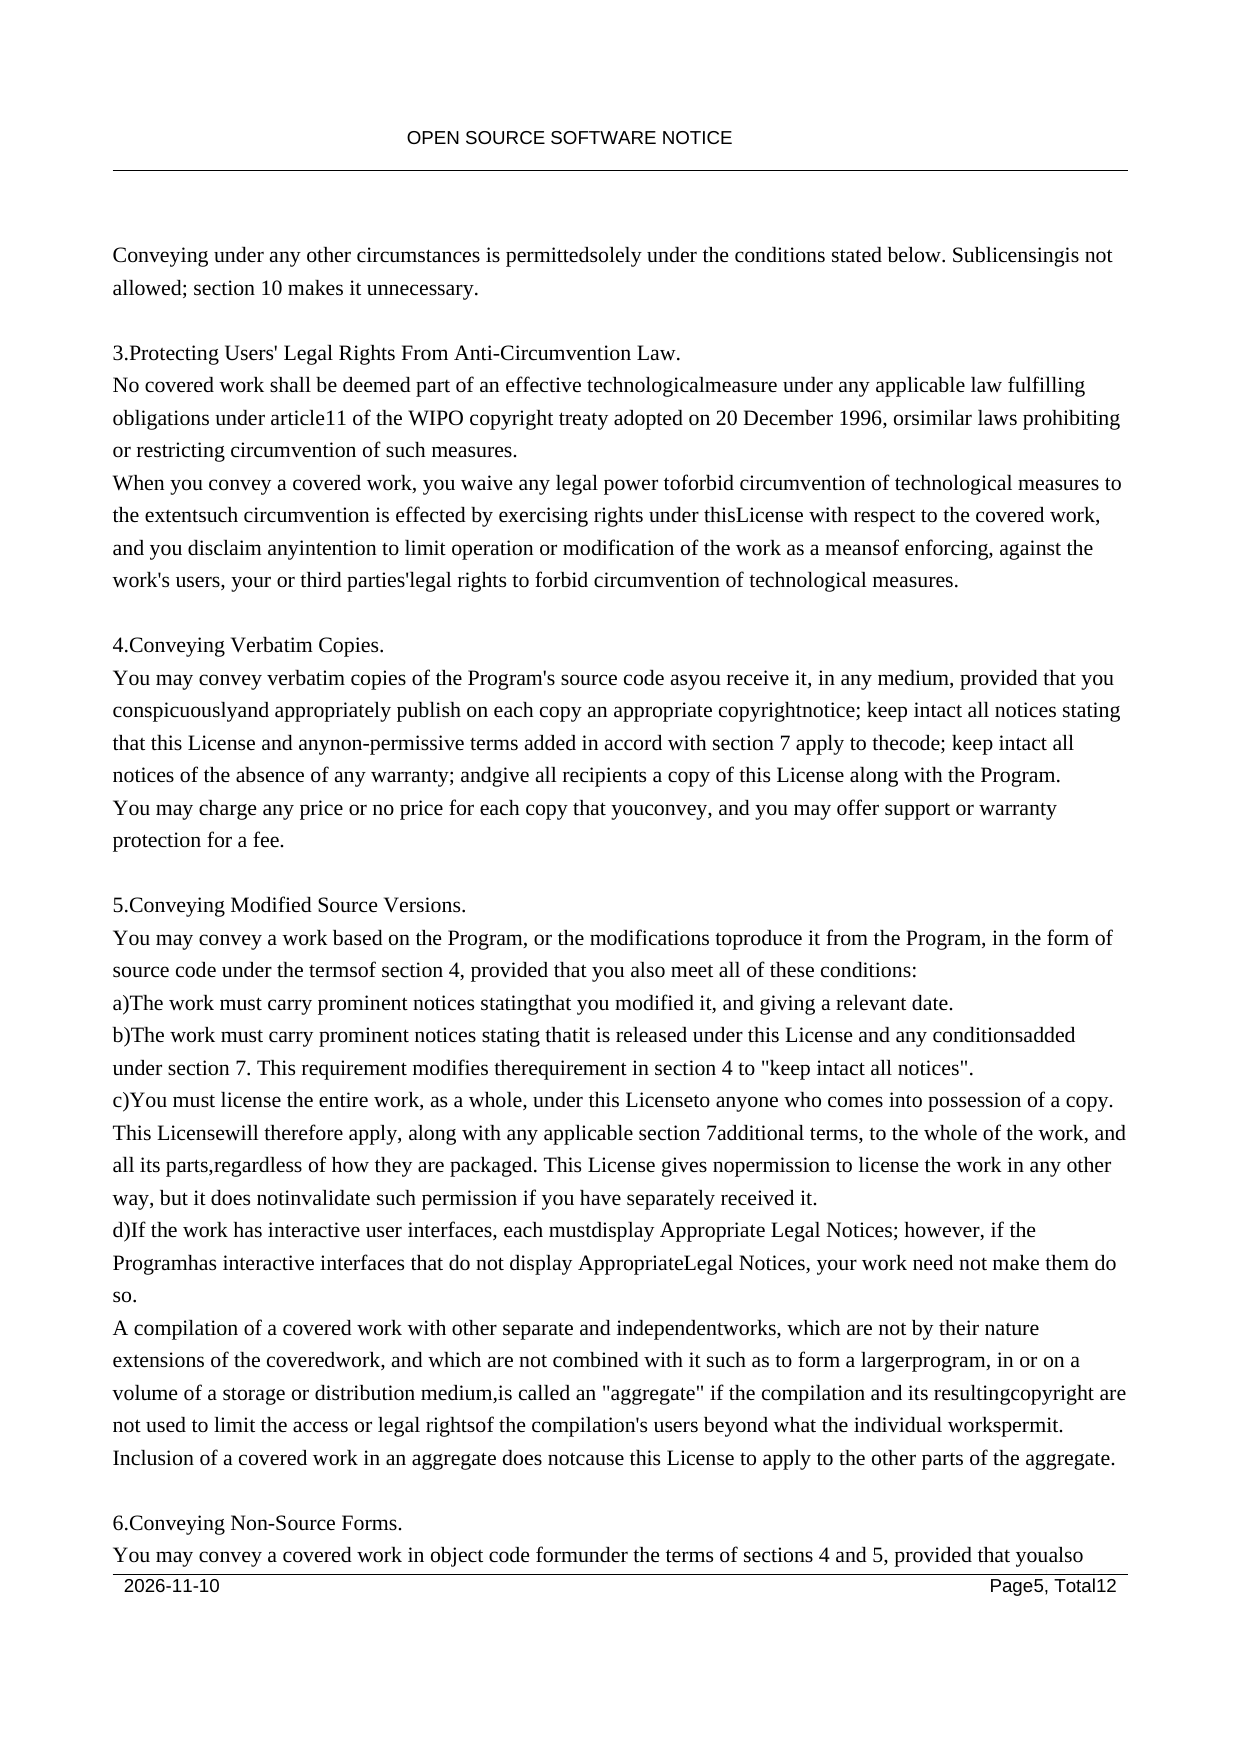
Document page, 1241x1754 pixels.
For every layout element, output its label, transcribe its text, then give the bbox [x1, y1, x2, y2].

text Conveying under any other circumstances is permittedsolely under the conditions stated below. Sublicensingis not allowed; section 10 makes it unnecessary. [112, 239, 1128, 304]
text d)If the work has interactive user interfaces, each mustdisplay Appropriate Legal Notices; however, if the Programhas interactive interfaces that do not display AppropriateLegal Notices, your work need not make them do so. [112, 1214, 1128, 1311]
text b)The work must carry prominent notices stating thatit is released under this License and any conditionsadded under section 7. This requirement modifies therequirement in section 4 to "keep intact all notices". [112, 1019, 1128, 1084]
text You may convey verbatim copies of the Program's source code asyou receive it, in any medium, provided that you conspicuouslyand appropriately publish on each copy an appropriate copyrightnotice; keep intact all notices stating that this License and anynon-permissive terms added in accord with section 7 apply to thecode; keep intact all notices of the absence of any warranty; andgive all recipients a copy of this License along with the Program. [112, 661, 1128, 791]
text 6.Conveying Non-Source Forms. [112, 1506, 1128, 1539]
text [112, 1539, 1128, 1571]
text You may convey a work based on the Program, or the modifications toproduce it from the Program, in the form of source code under the termsof section 4, provided that you also meet all of these conditions: [112, 921, 1128, 986]
text 3.Protecting Users' Legal Rights From Anti-Circumvention Law. [112, 336, 1128, 369]
text No covered work shall be deemed part of an effective technologicalmeasure under any applicable law fulfilling obligations under article11 of the WIPO copyright treaty adopted on 20 December 1996, orsimilar laws prohibiting or restricting circumvention of such measures. [112, 369, 1128, 466]
text c)You must license the entire work, as a whole, under this Licenseto anyone who comes into possession of a copy. This Licensewill therefore apply, along with any applicable section 7additional terms, to the whole of the work, and all its parts,regardless of how they are packaged. This License gives nopermission to license the work in any other way, but it does notinvalidate such permission if you have separately received it. [112, 1084, 1128, 1214]
text 5.Conveying Modified Source Versions. [112, 889, 1128, 921]
text You may charge any price or no price for each copy that youconvey, and you may offer support or warranty protection for a fee. [112, 791, 1128, 856]
text A compilation of a covered work with other separate and independentworks, which are not by their nature extensions of the coveredwork, and which are not combined with it such as to form a largerprogram, in or on a volume of a storage or distribution medium,is called an "aggregate" if the compilation and its resultingcopyright are not used to limit the access or legal rightsof the compilation's users beyond what the individual workspermit. Inclusion of a covered work in an aggregate does notcause this License to apply to the other parts of the aggregate. [112, 1311, 1128, 1474]
text When you convey a covered work, you waive any legal power toforbid circumvention of technological measures to the extentsuch circumvention is effected by exercising rights under thisLicense with respect to the covered work, and you disclaim anyintention to limit operation or modification of the work as a meansof enforcing, against the work's users, your or third parties'legal rights to forbid circumvention of technological measures. [112, 466, 1128, 596]
text a)The work must carry prominent notices statingthat you modified it, and giving a relevant date. [112, 986, 1128, 1019]
text 4.Conveying Verbatim Copies. [112, 629, 1128, 661]
